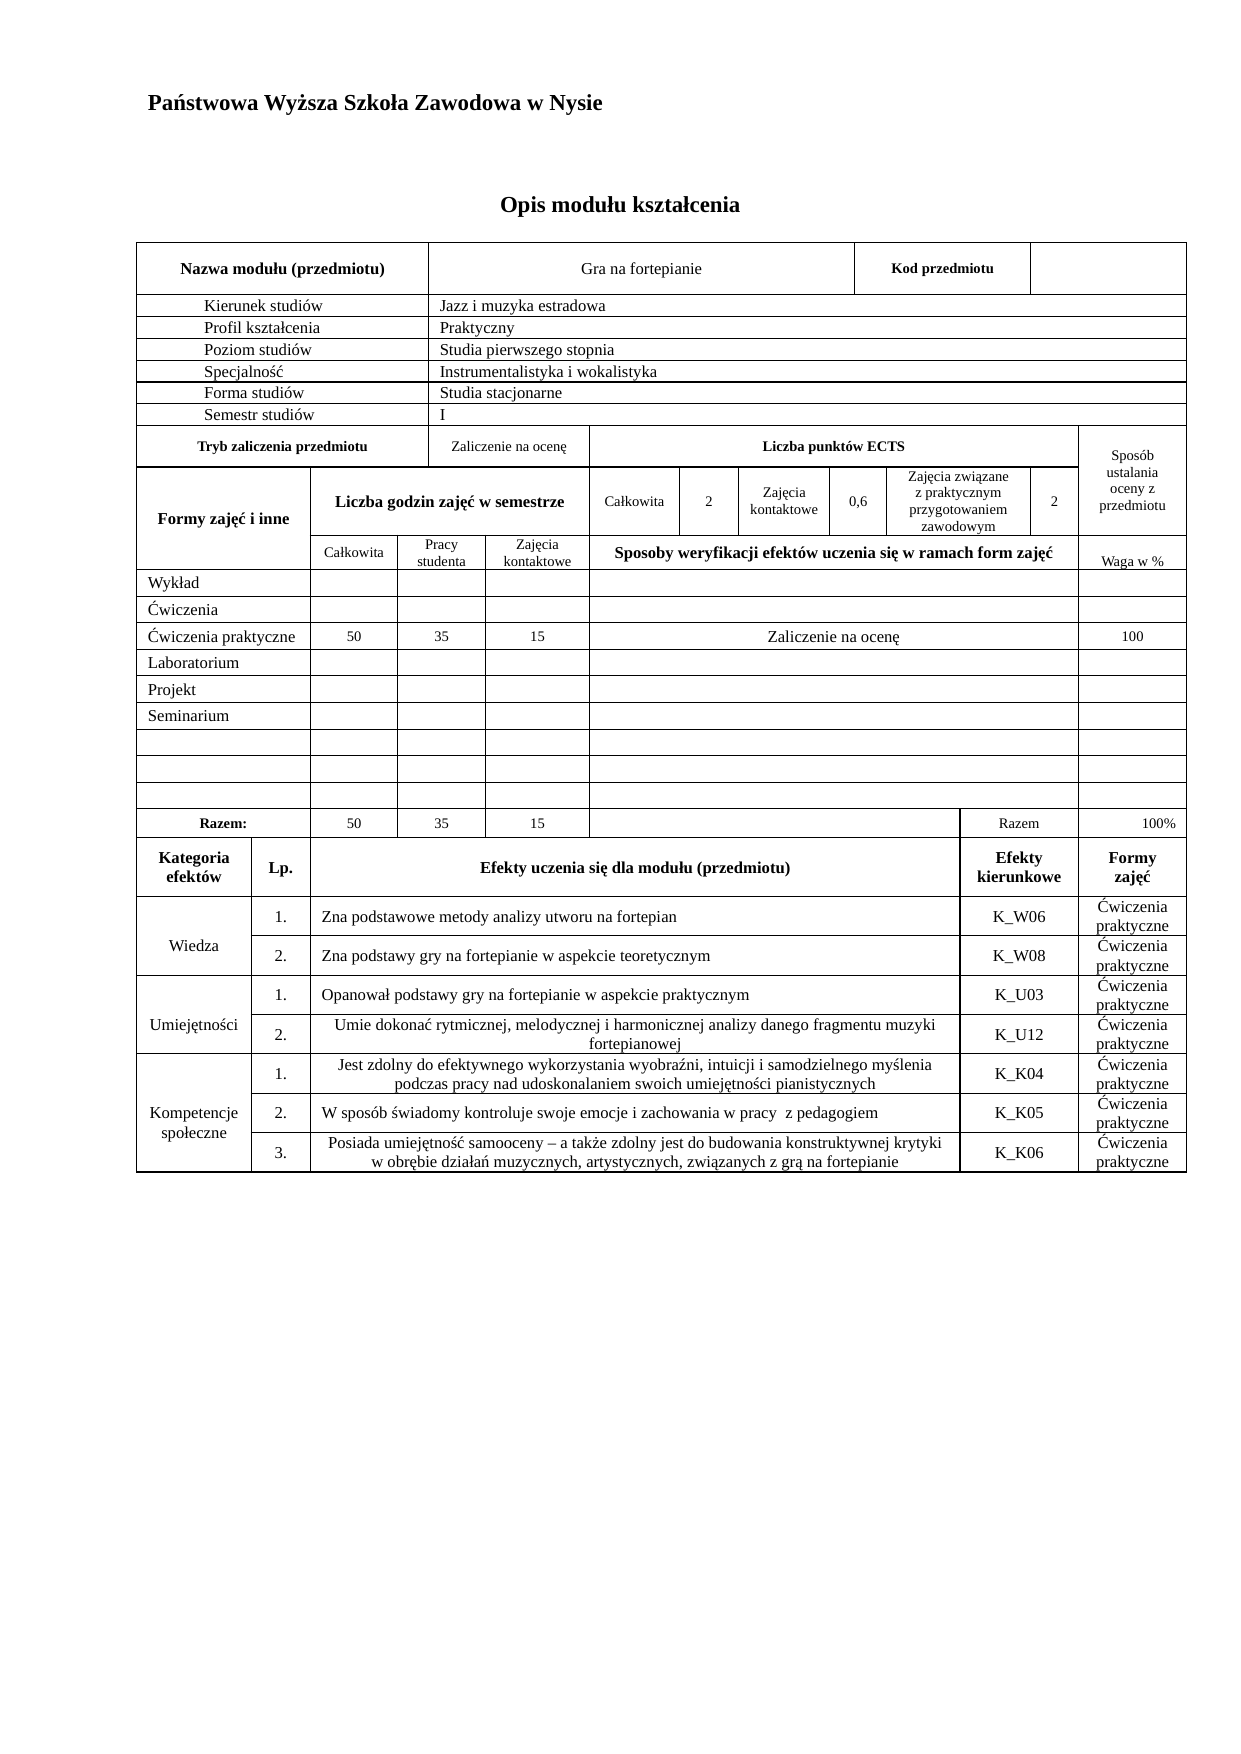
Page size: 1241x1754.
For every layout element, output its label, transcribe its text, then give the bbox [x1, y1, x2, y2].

table_cell Ćwiczenia praktyczne [1079, 1054, 1186, 1093]
table_cell 15 [486, 809, 589, 837]
table_cell Ćwiczenia praktyczne [137, 623, 310, 649]
table_cell Instrumentalistyka i wokalistyka [429, 361, 1186, 381]
table_cell [311, 676, 397, 702]
table_cell 100 [1079, 623, 1186, 649]
table_cell 1. [252, 976, 310, 1014]
table_cell [590, 650, 1078, 675]
table_cell [311, 756, 397, 782]
table_cell Projekt [137, 676, 310, 702]
table_cell Wykład [137, 570, 310, 596]
table_cell [398, 597, 485, 622]
table_cell K_U12 [961, 1015, 1078, 1053]
table_cell Razem [961, 809, 1078, 837]
table_cell 2. [252, 1015, 310, 1053]
text Państwowa Wyższa Szkoła Zawodowa w Nysie [148, 89, 1092, 115]
table_cell [1079, 650, 1186, 675]
table_cell [590, 756, 1078, 782]
table_cell [486, 756, 589, 782]
table_header [1031, 243, 1186, 294]
table_cell Zaliczenie na ocenę [429, 426, 589, 466]
table_cell 1. [252, 897, 310, 935]
table_cell [1079, 676, 1186, 702]
table_cell K_K06 [961, 1133, 1078, 1171]
table_cell [398, 703, 485, 728]
table_cell [486, 570, 589, 596]
table_cell [590, 597, 1078, 622]
table_cell Liczba godzin zajęć w semestrze [311, 468, 589, 534]
table_cell K_K05 [961, 1094, 1078, 1132]
table_cell Umie dokonać rytmicznej, melodycznej i harmonicznej analizy danego fragmentu muzyki fortepianowej [311, 1015, 959, 1053]
table_cell 3. [252, 1133, 310, 1171]
table_cell Ćwiczenia praktyczne [1079, 1015, 1186, 1053]
table_cell 0,6 [830, 468, 886, 534]
table_cell Forma studiów [137, 383, 428, 403]
table_cell Sposoby weryfikacji efektów uczenia się w ramach form zajęć [590, 536, 1078, 569]
table_cell [1079, 570, 1186, 596]
table_cell [311, 703, 397, 728]
table_cell Efekty kierunkowe [961, 838, 1078, 896]
table_cell 2. [252, 936, 310, 974]
table_cell [398, 756, 485, 782]
table_cell Kategoria efektów [137, 838, 251, 896]
table_cell Tryb zaliczenia przedmiotu [137, 426, 428, 466]
table_cell [311, 783, 397, 808]
table_cell Wiedza [137, 897, 251, 974]
table_cell 15 [486, 623, 589, 649]
table_cell [398, 650, 485, 675]
table_cell [311, 597, 397, 622]
table_cell [590, 570, 1078, 596]
table_cell [486, 676, 589, 702]
table_cell Seminarium [137, 703, 310, 728]
table_cell [398, 676, 485, 702]
table_cell Profil kształcenia [137, 317, 428, 338]
table_cell Posiada umiejętność samooceny – a także zdolny jest do budowania konstruktywnej krytyki w obrębie działań muzycznych, artystycznych, związanych z grą na fortepianie [311, 1133, 959, 1171]
table_cell 2 [680, 468, 738, 534]
table_cell [1079, 597, 1186, 622]
table_cell Jest zdolny do efektywnego wykorzystania wyobraźni, intuicji i samodzielnego myślenia podczas pracy nad udoskonalaniem swoich umiejętności pianistycznych [311, 1054, 959, 1093]
table_cell Efekty uczenia się dla modułu (przedmiotu) [311, 838, 959, 896]
table_cell 2 [1031, 468, 1078, 534]
table_cell [311, 570, 397, 596]
table_cell [1079, 783, 1186, 808]
table_cell [137, 783, 310, 808]
table_cell [398, 570, 485, 596]
table_cell Specjalność [137, 361, 428, 381]
table_cell Poziom studiów [137, 339, 428, 359]
table_cell Całkowita [590, 468, 679, 534]
table_cell Umiejętności [137, 976, 251, 1053]
table_cell Ćwiczenia praktyczne [1079, 1094, 1186, 1132]
table_cell [486, 703, 589, 728]
table_cell [1079, 703, 1186, 728]
table_cell Studia pierwszego stopnia [429, 339, 1186, 359]
table_cell Ćwiczenia praktyczne [1079, 976, 1186, 1014]
table_cell Całkowita [311, 536, 397, 569]
table_cell Studia stacjonarne [429, 383, 1186, 403]
table_cell Ćwiczenia [137, 597, 310, 622]
table_cell [137, 730, 310, 755]
table_cell Lp. [252, 838, 310, 896]
table_cell Ćwiczenia praktyczne [1079, 936, 1186, 974]
table_cell Kompetencje społeczne [137, 1054, 251, 1171]
table_cell [486, 650, 589, 675]
table_cell 1. [252, 1054, 310, 1093]
table_cell 100% [1079, 809, 1186, 837]
table_cell Razem: [137, 809, 310, 837]
table_cell W sposób świadomy kontroluje swoje emocje i zachowania w pracy z pedagogiem [311, 1094, 959, 1132]
table_cell Opanował podstawy gry na fortepianie w aspekcie praktycznym [311, 976, 959, 1014]
table_header Gra na fortepianie [429, 243, 854, 294]
table_cell Waga w % [1079, 536, 1186, 569]
table_cell [311, 650, 397, 675]
table_cell Liczba punktów ECTS [590, 426, 1078, 466]
table_cell Jazz i muzyka estradowa [429, 295, 1186, 316]
text Opis modułu kształcenia [148, 191, 1092, 217]
table_cell 35 [398, 809, 485, 837]
table_header Kod przedmiotu [855, 243, 1030, 294]
table_cell K_K04 [961, 1054, 1078, 1093]
table_cell Kierunek studiów [137, 295, 428, 316]
table_cell Praktyczny [429, 317, 1186, 338]
table_cell [486, 730, 589, 755]
table_cell [590, 730, 1078, 755]
table_cell 2. [252, 1094, 310, 1132]
table_cell Zajęcia związane z praktycznym przygotowaniem zawodowym [887, 468, 1030, 534]
table_cell Zajęcia kontaktowe [486, 536, 589, 569]
table_cell [590, 783, 1078, 808]
table_header Nazwa modułu (przedmiotu) [137, 243, 428, 294]
table_cell [590, 676, 1078, 702]
table_cell Zaliczenie na ocenę [590, 623, 1078, 649]
table_cell Formy zajęć [1079, 838, 1186, 896]
table_cell Formy zajęć i inne [137, 468, 310, 569]
table_cell [590, 809, 959, 837]
table_cell 50 [311, 623, 397, 649]
table_cell Sposób ustalania oceny z przedmiotu [1079, 426, 1186, 534]
table_cell Semestr studiów [137, 404, 428, 425]
table_cell K_W08 [961, 936, 1078, 974]
table_cell [398, 730, 485, 755]
table_cell [590, 703, 1078, 728]
table_cell [486, 783, 589, 808]
table_cell [398, 783, 485, 808]
table_cell Pracy studenta [398, 536, 485, 569]
table_cell I [429, 404, 1186, 425]
table_cell [486, 597, 589, 622]
table_cell K_W06 [961, 897, 1078, 935]
table_cell Ćwiczenia praktyczne [1079, 897, 1186, 935]
table_cell Zajęcia kontaktowe [739, 468, 829, 534]
table_cell 35 [398, 623, 485, 649]
table_cell Ćwiczenia praktyczne [1079, 1133, 1186, 1171]
table_cell [1079, 756, 1186, 782]
table_cell Zna podstawy gry na fortepianie w aspekcie teoretycznym [311, 936, 959, 974]
table_cell [137, 756, 310, 782]
table_cell [311, 730, 397, 755]
table_cell 50 [311, 809, 397, 837]
table_cell [1079, 730, 1186, 755]
table_cell Zna podstawowe metody analizy utworu na fortepian [311, 897, 959, 935]
table_cell Laboratorium [137, 650, 310, 675]
table_cell K_U03 [961, 976, 1078, 1014]
